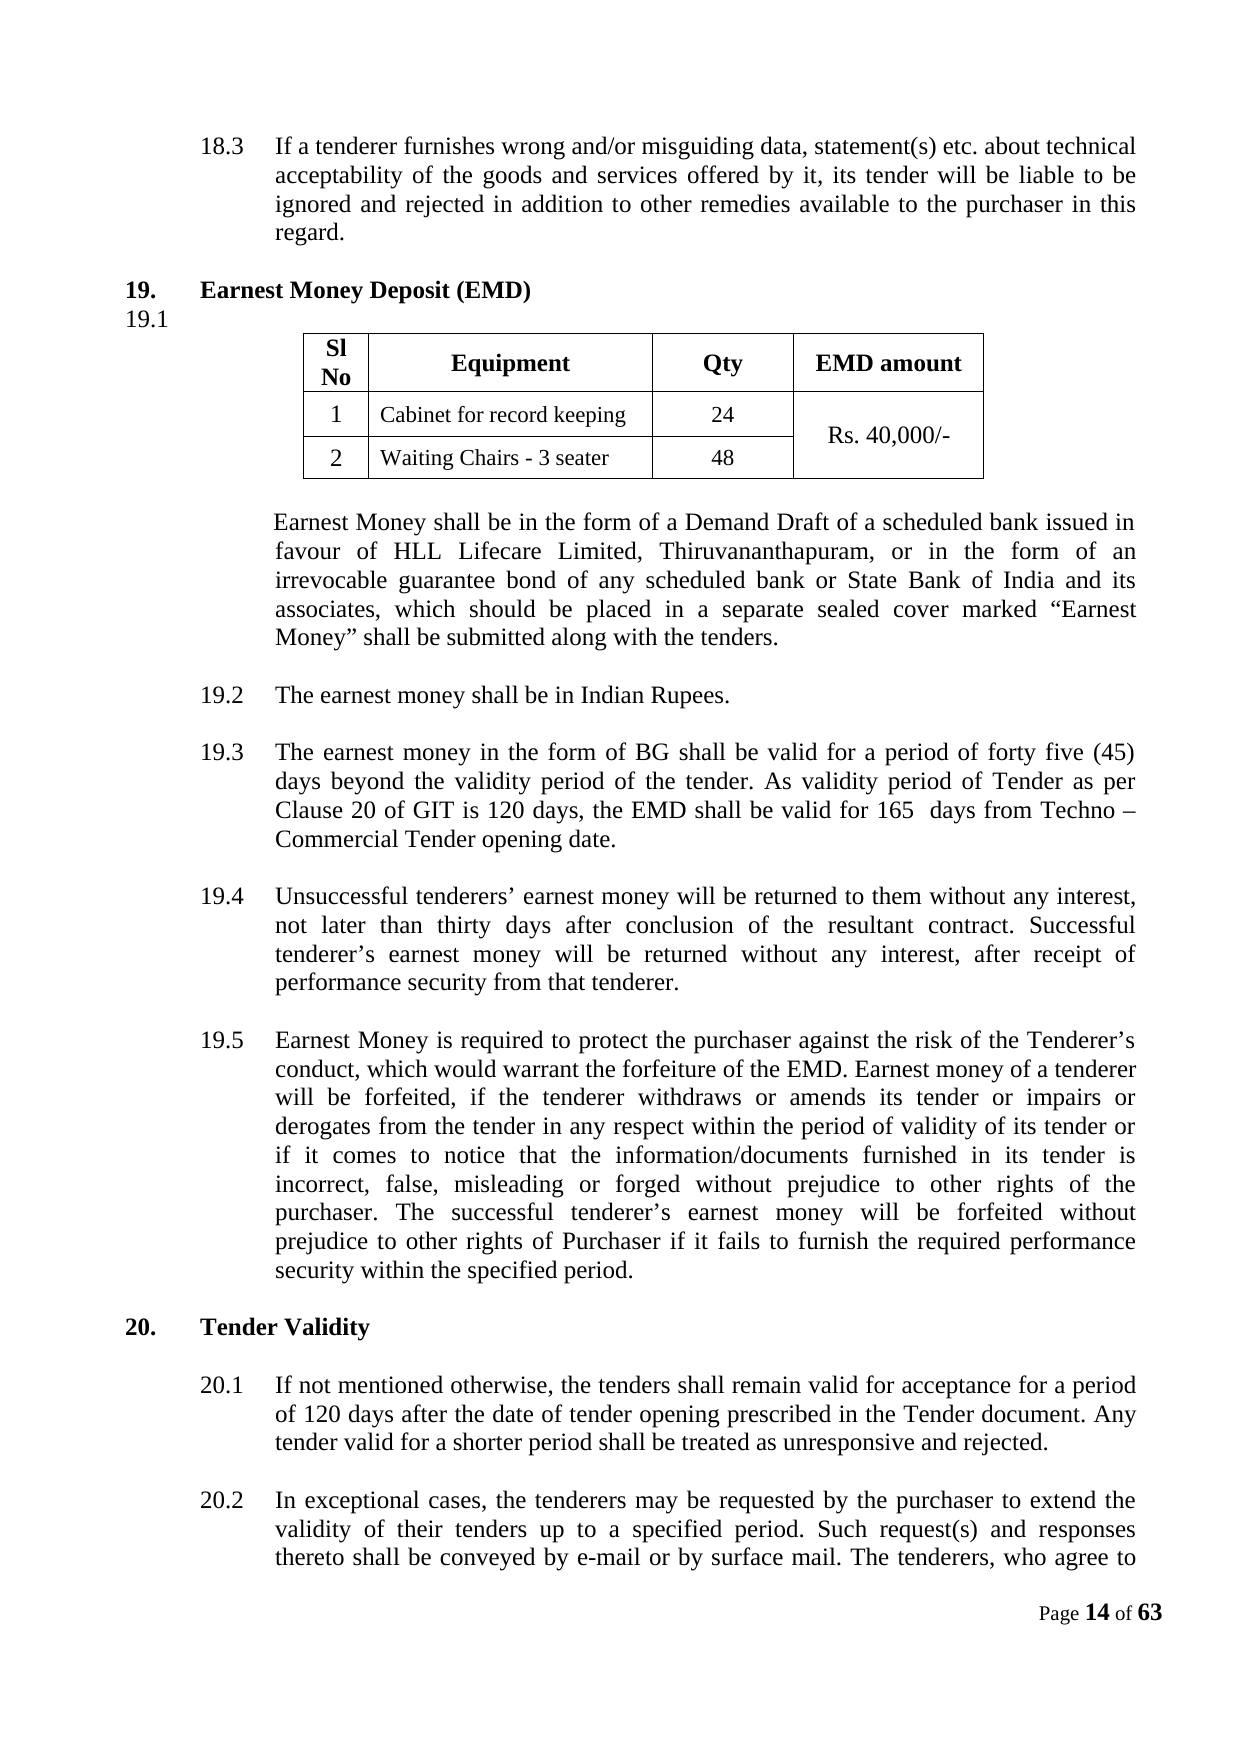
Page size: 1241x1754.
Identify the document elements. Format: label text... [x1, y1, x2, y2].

list Earnest Money shall be in the form of a Demand Draft of a scheduled bank issued in favour of HLL Lifecare Limited, Thiruvananthapuram, or in the form of an irrevocable guarantee bond of any scheduled bank or State Bank of India and its associates, which should be placed in a separate sealed cover marked “Earnest Money” shall be submitted along with the tenders. [237, 507, 1137, 651]
table_cell Rs. 40,000/- [794, 392, 983, 478]
table_header Qty [653, 334, 793, 391]
text 19. Earnest Money Deposit (EMD) [125, 275, 1137, 304]
text 19.4 Unsuccessful tenderers’ earnest money will be returned to them without any interest, not later than thirty days after conclusion of the resultant contract. Successful tenderer’s earnest money will be returned without any interest, after receipt of performance security from that tenderer. [200, 881, 1137, 996]
table_header EMD amount [794, 334, 983, 391]
table_cell Cabinet for record keeping [369, 392, 652, 436]
text 19.1 [125, 304, 1137, 332]
text 19.5 Earnest Money is required to protect the purchaser against the risk of the Tenderer’s conduct, which would warrant the forfeiture of the EMD. Earnest money of a tenderer will be forfeited, if the tenderer withdraws or amends its tender or impairs or derogates from the tender in any respect within the period of validity of its tender or if it comes to notice that the information/documents furnished in its tender is incorrect, false, misleading or forged without prejudice to other rights of the purchaser. The successful tenderer’s earnest money will be forfeited without prejudice to other rights of Purchaser if it fails to furnish the required performance security within the specified period. [200, 1025, 1137, 1284]
text 20. Tender Validity [125, 1312, 1137, 1341]
table_header Sl No [304, 334, 368, 391]
table_cell 2 [304, 437, 368, 478]
table_cell 24 [653, 392, 793, 436]
text 19.2 The earnest money shall be in Indian Rupees. [125, 680, 1137, 709]
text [200, 1485, 1137, 1571]
table_cell Waiting Chairs - 3 seater [369, 437, 652, 478]
text 19.3 The earnest money in the form of BG shall be valid for a period of forty five (45) days beyond the validity period of the tender. As validity period of Tender as per Clause 20 of GIT is 120 days, the EMD shall be valid for 165 days from Techno – Commercial Tender opening date. [200, 737, 1137, 852]
text 20.1 If not mentioned otherwise, the tenders shall remain valid for acceptance for a period of 120 days after the date of tender opening prescribed in the Tender document. Any tender valid for a shorter period shall be treated as unresponsive and rejected. [200, 1370, 1137, 1456]
table_cell 1 [304, 392, 368, 436]
text 18.3 If a tenderer furnishes wrong and/or misguiding data, statement(s) etc. about technical acceptability of the goods and services offered by it, its tender will be liable to be ignored and rejected in addition to other remedies available to the purchaser in this regard. [200, 131, 1137, 246]
table_cell 48 [653, 437, 793, 478]
table_header Equipment [369, 334, 652, 391]
